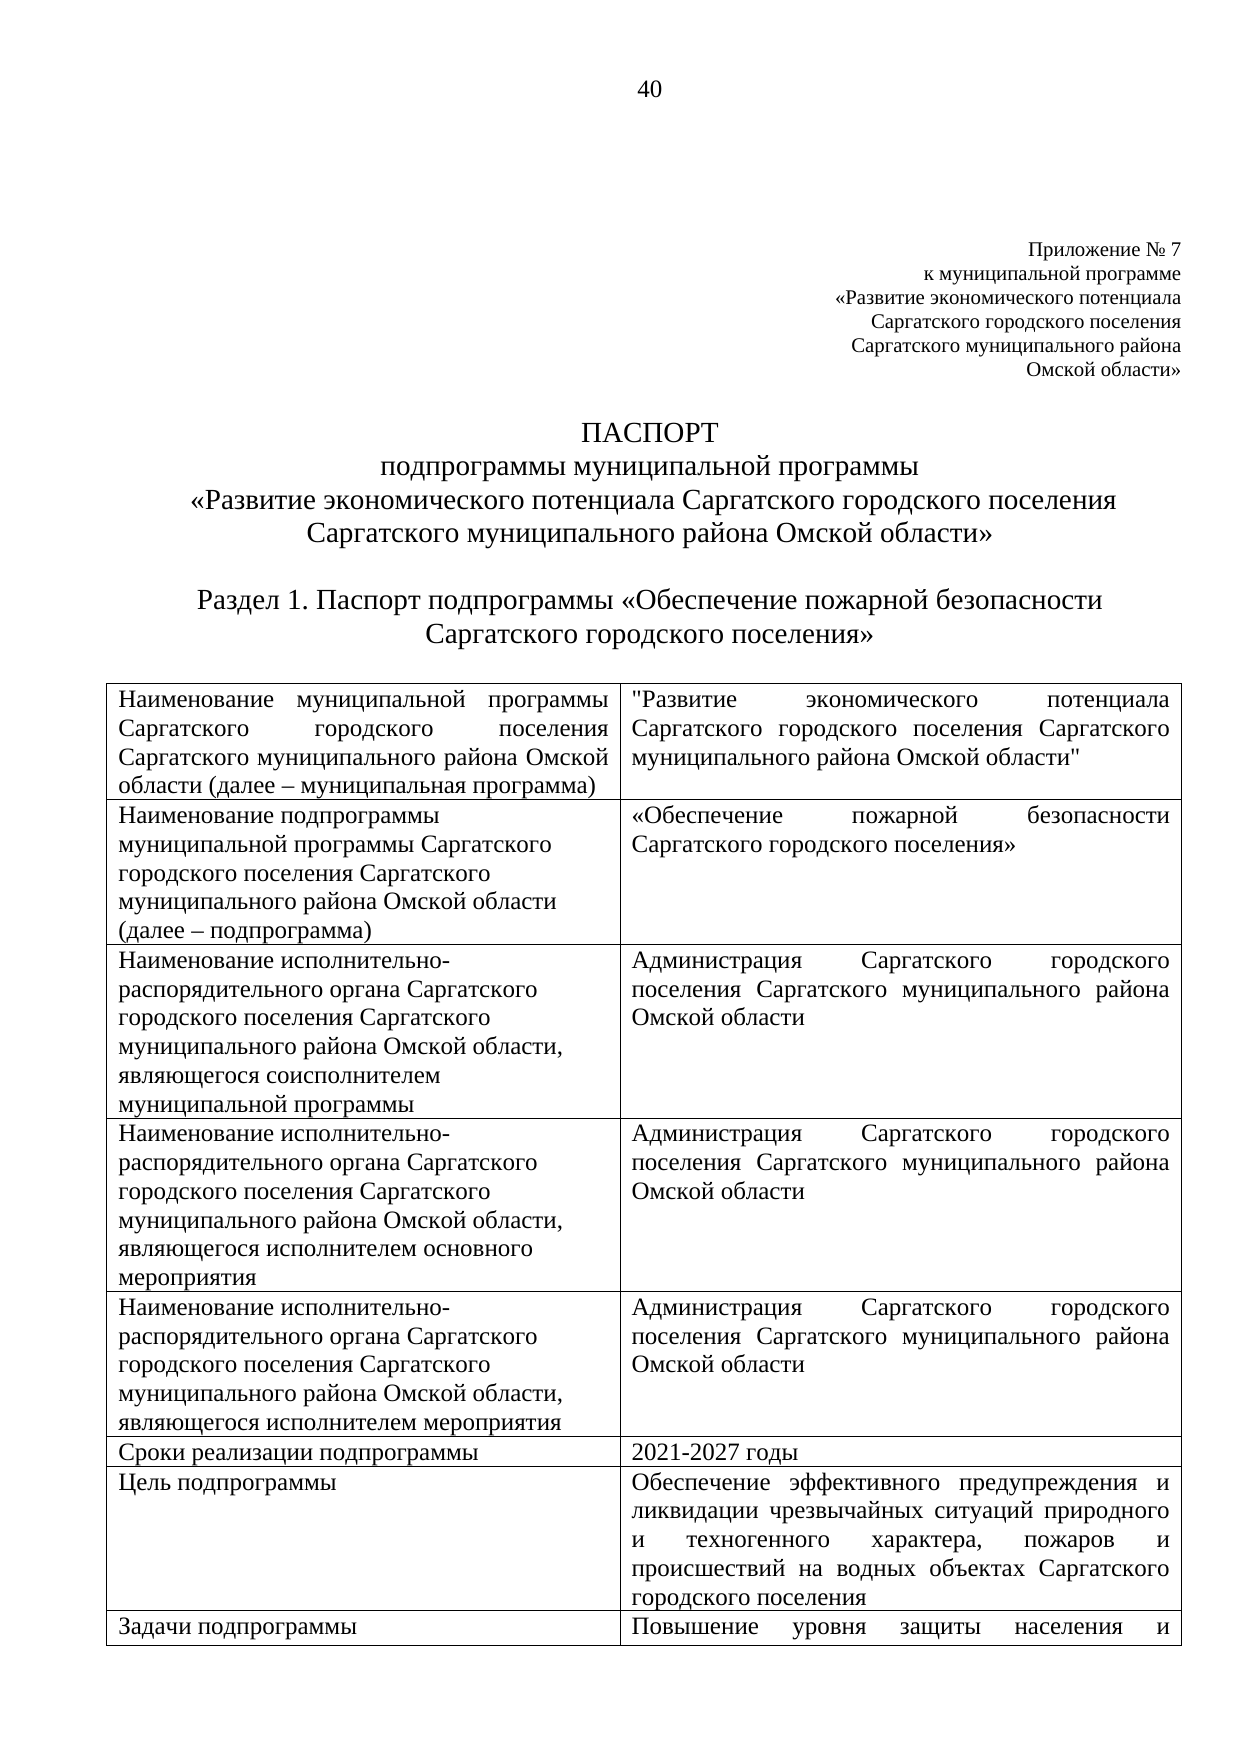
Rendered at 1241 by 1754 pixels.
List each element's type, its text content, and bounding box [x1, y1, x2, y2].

table_cell Администрация Саргатского городского поселения Саргатского муниципального района Омской области [621, 945, 1181, 1117]
table_cell Обеспечение эффективного предупреждения и ликвидации чрезвычайных ситуаций природного и техногенного характера, пожаров и происшествий на водных объектах Саргатского городского поселения [621, 1467, 1181, 1610]
table_header Наименование муниципальной программы Саргатского городского поселения Саргатского муниципального района Омской области (далее – муниципальная программа) [107, 684, 620, 799]
text «Развитие экономического потенциала Саргатского городского поселения [118, 482, 1181, 515]
title ПАСПОРТ [118, 415, 1181, 448]
table_cell «Обеспечение пожарной безопасности Саргатского городского поселения» [621, 800, 1181, 944]
text Саргатского муниципального района [587, 333, 1181, 357]
text Раздел 1. Паспорт подпрограммы «Обеспечение пожарной безопасности Саргатского городского поселения» [118, 582, 1181, 649]
text «Развитие экономического потенциала [587, 285, 1181, 309]
table_cell Наименование подпрограммы муниципальной программы Саргатского городского поселения Саргатского муниципального района Омской области (далее – подпрограмма) [107, 800, 620, 944]
text подпрограммы муниципальной программы [118, 448, 1181, 482]
table_cell Администрация Саргатского городского поселения Саргатского муниципального района Омской области [621, 1292, 1181, 1436]
table_cell Наименование исполнительно-распорядительного органа Саргатского городского поселения Саргатского муниципального района Омской области, являющегося исполнителем мероприятия [107, 1292, 620, 1436]
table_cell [621, 1611, 1181, 1644]
table_header "Развитие экономического потенциала Саргатского городского поселения Саргатского муниципального района Омской области" [621, 684, 1181, 799]
table_cell Администрация Саргатского городского поселения Саргатского муниципального района Омской области [621, 1119, 1181, 1291]
table_cell Цель подпрограммы [107, 1467, 620, 1610]
table_cell Задачи подпрограммы [107, 1611, 620, 1644]
text Приложение № 7 [118, 237, 1181, 261]
table_cell Наименование исполнительно-распорядительного органа Саргатского городского поселения Саргатского муниципального района Омской области, являющегося исполнителем основного мероприятия [107, 1119, 620, 1291]
table_cell Сроки реализации подпрограммы [107, 1437, 620, 1466]
table_cell 2021-2027 годы [621, 1437, 1181, 1466]
text Омской области» [587, 357, 1181, 381]
text Саргатского городского поселения [587, 309, 1181, 333]
text Саргатского муниципального района Омской области» [118, 515, 1181, 549]
table_cell Наименование исполнительно-распорядительного органа Саргатского городского поселения Саргатского муниципального района Омской области, являющегося соисполнителем муниципальной программы [107, 945, 620, 1117]
text к муниципальной программе [587, 261, 1181, 285]
